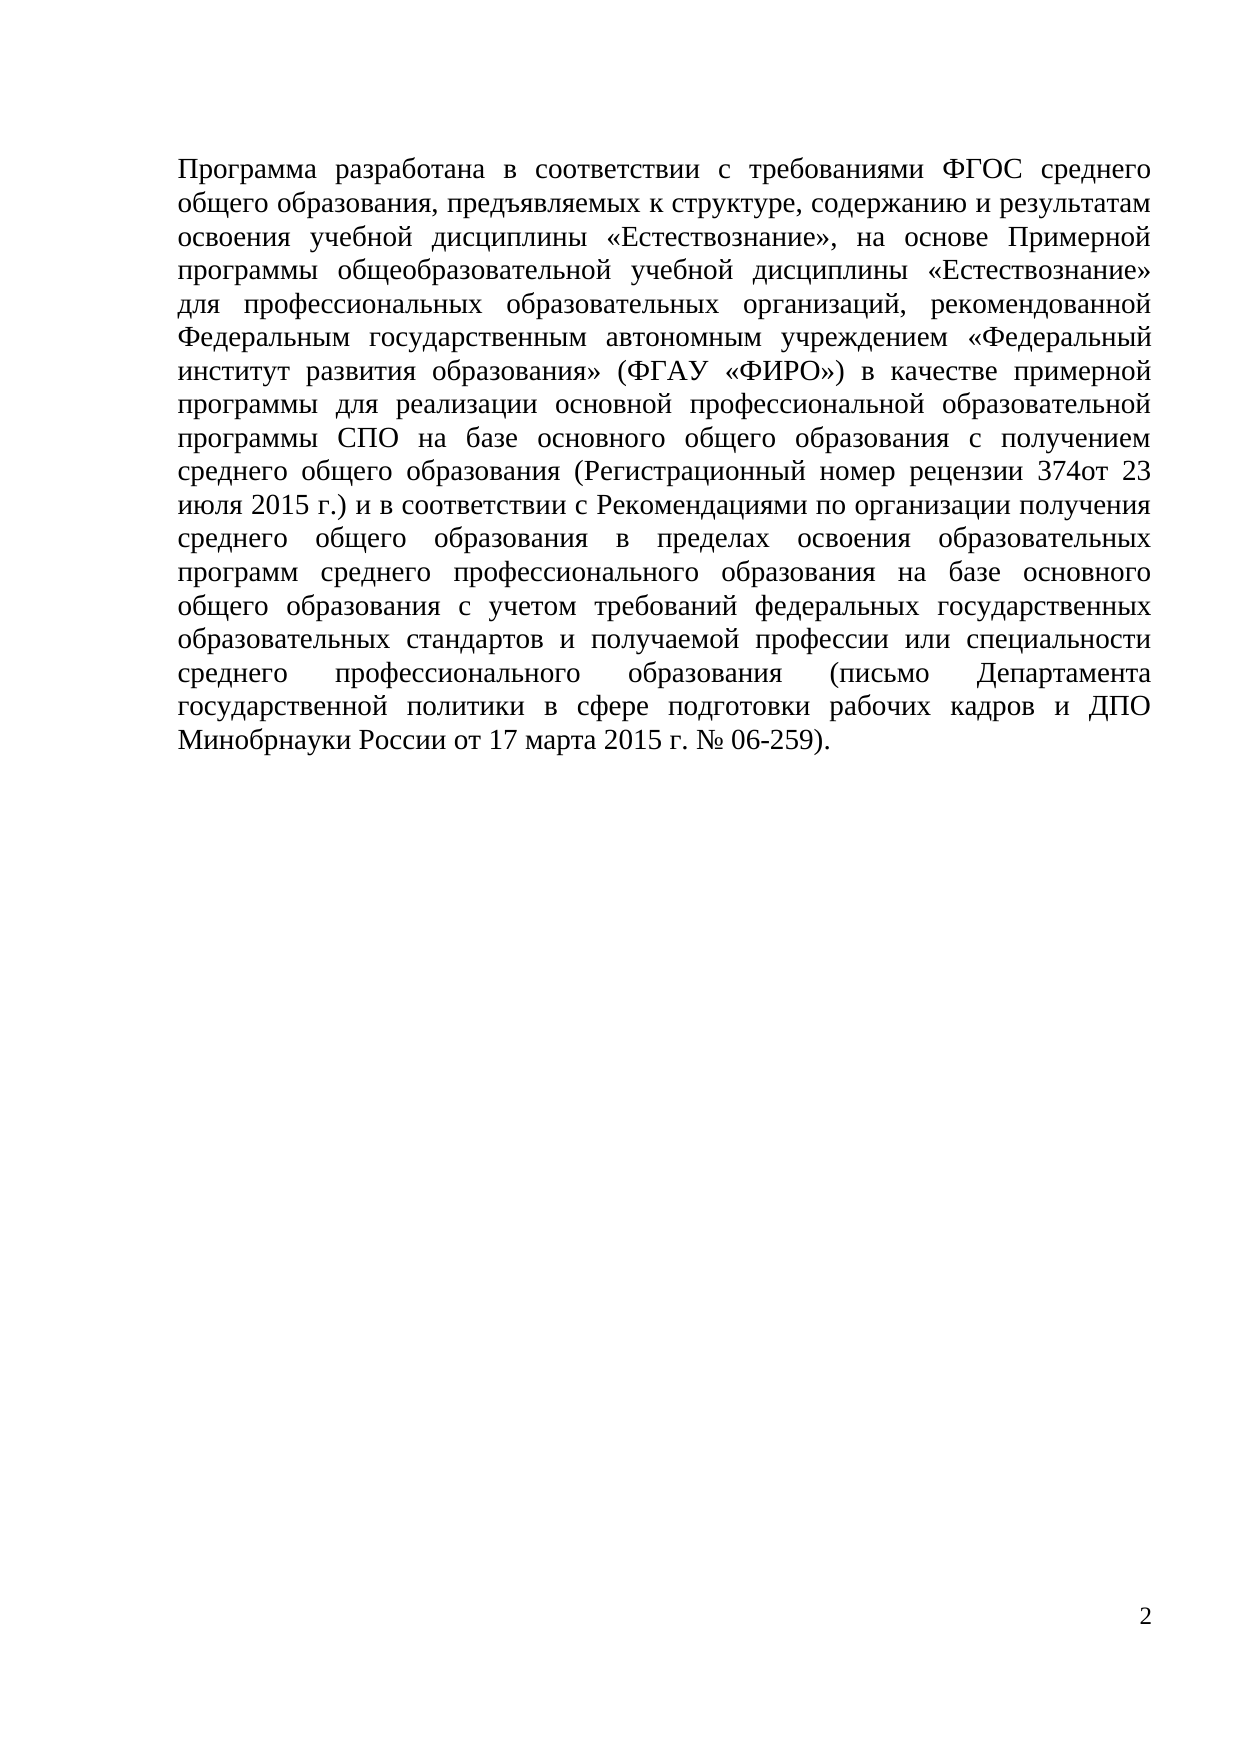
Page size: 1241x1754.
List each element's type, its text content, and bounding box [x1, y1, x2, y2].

text Программа разработана в соответствии с требованиями ФГОС среднего общего образования, предъявляемых к структуре, содержанию и результатам освоения учебной дисциплины «Естествознание», на основе Примерной программы общеобразовательной учебной дисциплины «Естествознание» для профессиональных образовательных организаций, рекомендованной Федеральным государственным автономным учреждением «Федеральный институт развития образования» (ФГАУ «ФИРО») в качестве примерной программы для реализации основной профессиональной образовательной программы СПО на базе основного общего образования с получением среднего общего образования (Регистрационный номер рецензии 374от 23 июля 2015 г.) и в соответствии с Рекомендациями по организации получения среднего общего образования в пределах освоения образовательных программ среднего профессионального образования на базе основного общего образования с учетом требований федеральных государственных образовательных стандартов и получаемой профессии или специальности среднего профессионального образования (письмо Департамента государственной политики в сфере подготовки рабочих кадров и ДПО Минобрнауки России от 17 марта 2015 г. № 06-259). [177, 152, 1152, 755]
